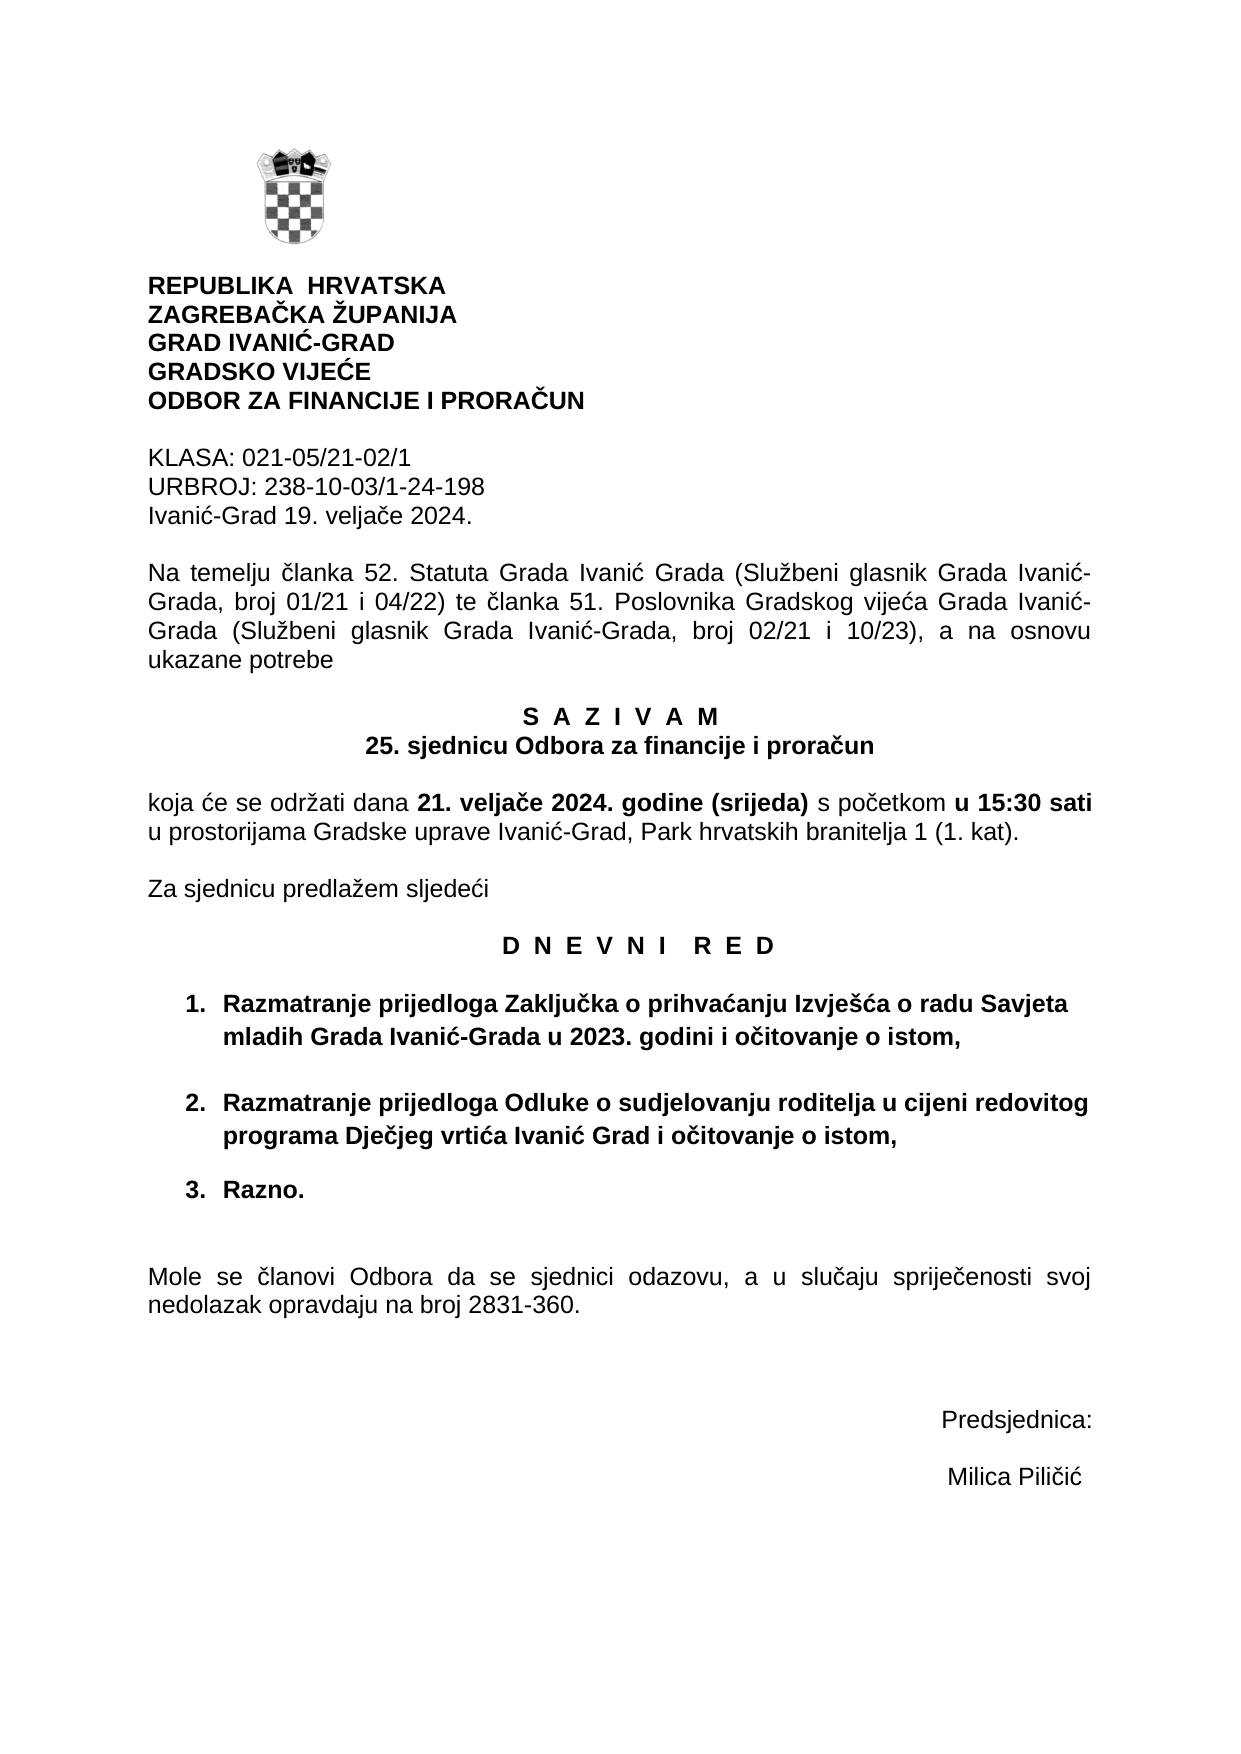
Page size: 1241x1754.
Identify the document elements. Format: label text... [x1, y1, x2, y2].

text ZAGREBAČKA ŽUPANIJA [148, 299, 1093, 328]
text S A Z I V A M [148, 702, 1093, 731]
text Milica Piličić [148, 1461, 1093, 1490]
text GRAD IVANIĆ-GRAD [148, 328, 1093, 357]
text REPUBLIKA HRVATSKA [148, 271, 1093, 299]
list Razmatranje prijedloga Zaključka o prihvaćanju Izvješća o radu Savjeta mladih Grada Ivanić-Grada u 2023. godini i očitovanje o istom, [185, 989, 1093, 1051]
text Za sjednicu predlažem sljedeći [148, 874, 1093, 903]
text koja će se održati dana 21. veljače 2024. godine (srijeda) s početkom u 15:30 sati u prostorijama Gradske uprave Ivanić-Grad, Park hrvatskih branitelja 1 (1. kat). [148, 788, 1093, 846]
text Na temelju članka 52. Statuta Grada Ivanić Grada (Službeni glasnik Grada Ivanić-Grada, broj 01/21 i 04/22) te članka 51. Poslovnika Gradskog vijeća Grada Ivanić-Grada (Službeni glasnik Grada Ivanić-Grada, broj 02/21 i 10/23), a na osnovu ukazane potrebe [148, 558, 1093, 673]
text KLASA: 021-05/21-02/1 [148, 443, 1093, 472]
text Mole se članovi Odbora da se sjednici odazovu, a u slučaju spriječenosti svoj nedolazak opravdaju na broj 2831-360. [148, 1262, 1093, 1319]
text D N E V N I R E D [148, 931, 1093, 960]
picture [256, 147, 332, 245]
text Ivanić-Grad 19. veljače 2024. [148, 501, 1093, 529]
list Razmatranje prijedloga Odluke o sudjelovanju roditelja u cijeni redovitog programa Dječjeg vrtića Ivanić Grad i očitovanje o istom, [185, 1088, 1093, 1150]
text GRADSKO VIJEĆE [148, 357, 1093, 386]
text Predsjednica: [148, 1405, 1093, 1433]
list Razno. [185, 1175, 1093, 1203]
text ODBOR ZA FINANCIJE I PRORAČUN [148, 386, 1093, 414]
text URBROJ: 238-10-03/1-24-198 [148, 472, 1093, 501]
text 25. sjednicu Odbora za financije i proračun [148, 731, 1093, 759]
